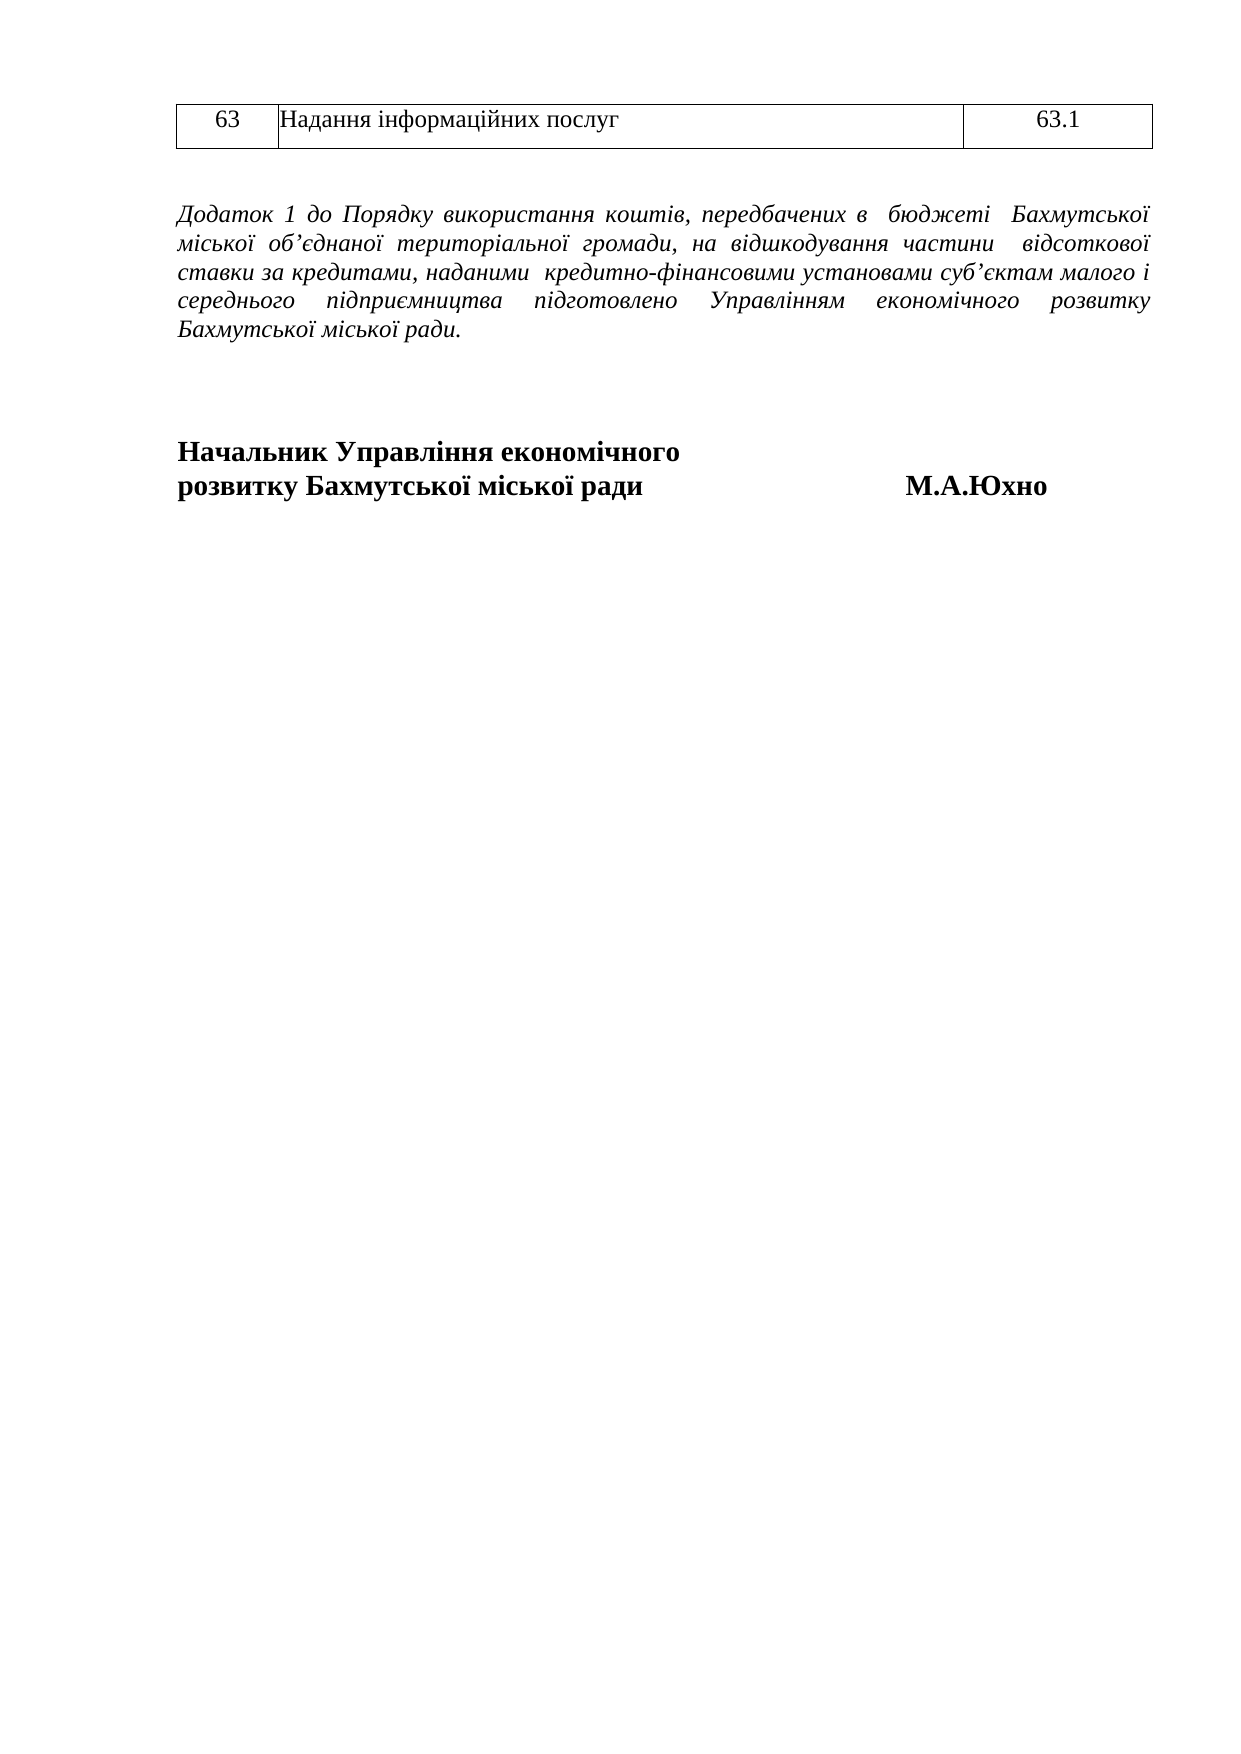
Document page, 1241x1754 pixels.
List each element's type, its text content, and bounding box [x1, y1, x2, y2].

text розвитку Бахмутської міської ради М.А.Юхно [177, 468, 1152, 501]
text Начальник Управління економічного [177, 434, 1152, 468]
table_cell Надання інформаційних послуг [279, 105, 963, 148]
text Додаток 1 до Порядку використання коштів, передбачених в бюджеті Бахмутської міської об’єднаної територіальної громади, на відшкодування частини відсоткової ставки за кредитами, наданими кредитно-фінансовими установами суб’єктам малого і середнього підприємництва підготовлено Управлінням економічного розвитку Бахмутської міської ради. [177, 199, 1152, 343]
table_cell 63 [177, 105, 278, 148]
table_cell 63.1 [964, 105, 1152, 148]
